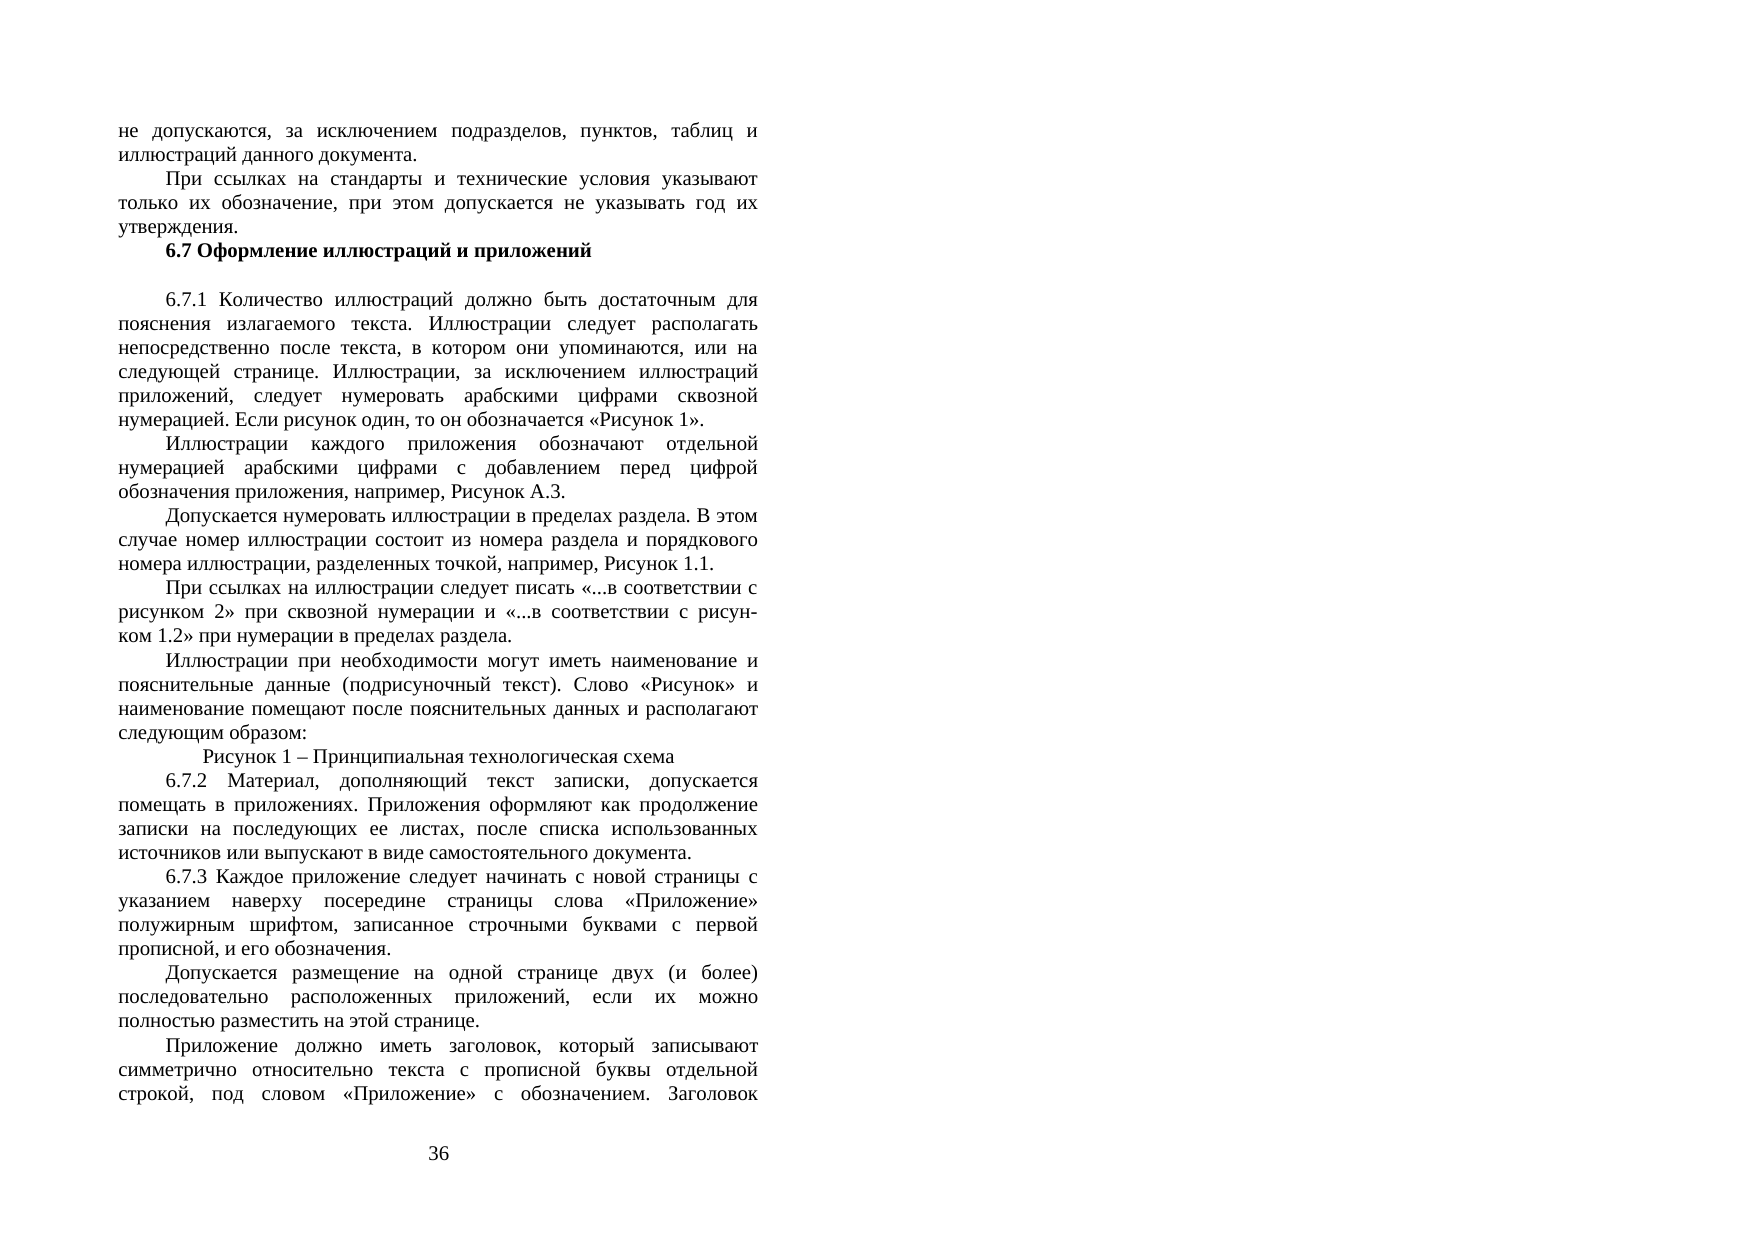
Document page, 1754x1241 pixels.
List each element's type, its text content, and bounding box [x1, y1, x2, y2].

text 6.7.2 Материал, дополняющий текст записки, допускается помещать в приложениях. Приложения оформляют как продолжение записки на последующих ее листах, после списка использованных источников или выпускают в виде самостоятельного документа. [118, 768, 759, 864]
text Рисунок 1 – Принципиальная технологическая схема [118, 744, 759, 768]
text 6.7.1 Количество иллюстраций должно быть достаточным для пояснения излагаемого текста. Иллюстрации следует располагать непосредственно после текста, в котором они упоминаются, или на следующей странице. Иллюстрации, за исключением иллюстраций приложений, следует нумеровать арабскими цифрами сквозной нумерацией. Если рисунок один, то он обозначается «Рисунок 1». [118, 287, 759, 431]
text Допускается нумеровать иллюстрации в пределах раздела. В этом случае номер иллюстрации состоит из номера раздела и порядкового номера иллюстрации, разделенных точкой, например, Рисунок 1.1. [118, 503, 759, 575]
text Иллюстрации каждого приложения обозначают отдельной нумерацией арабскими цифрами с добавлением перед цифрой обозначения приложения, например, Рисунок А.3. [118, 431, 759, 503]
text Иллюстрации при необходимости могут иметь наименование и пояснительные данные (подрисуночный текст). Слово «Рисунок» и наименование помещают после пояснительных данных и располагают следующим образом: [118, 647, 759, 744]
text При ссылках на иллюстрации следует писать «...в соответствии с рисунком 2» при сквозной нумерации и «...в соответствии с рисун- ком 1.2» при нумерации в пределах раздела. [118, 575, 759, 647]
subtitle 6.7 Оформление иллюстраций и приложений [118, 238, 759, 262]
text Допускается размещение на одной странице двух (и более) последовательно расположенных приложений, если их можно полностью разместить на этой странице. [118, 960, 759, 1032]
text При ссылках на стандарты и технические условия указывают только их обозначение, при этом допускается не указывать год их утверждения. [118, 166, 759, 238]
text 6.7.3 Каждое приложение следует начинать с новой страницы с указанием наверху посередине страницы слова «Приложение» полужирным шрифтом, записанное строчными буквами с первой прописной, и его обозначения. [118, 864, 759, 960]
